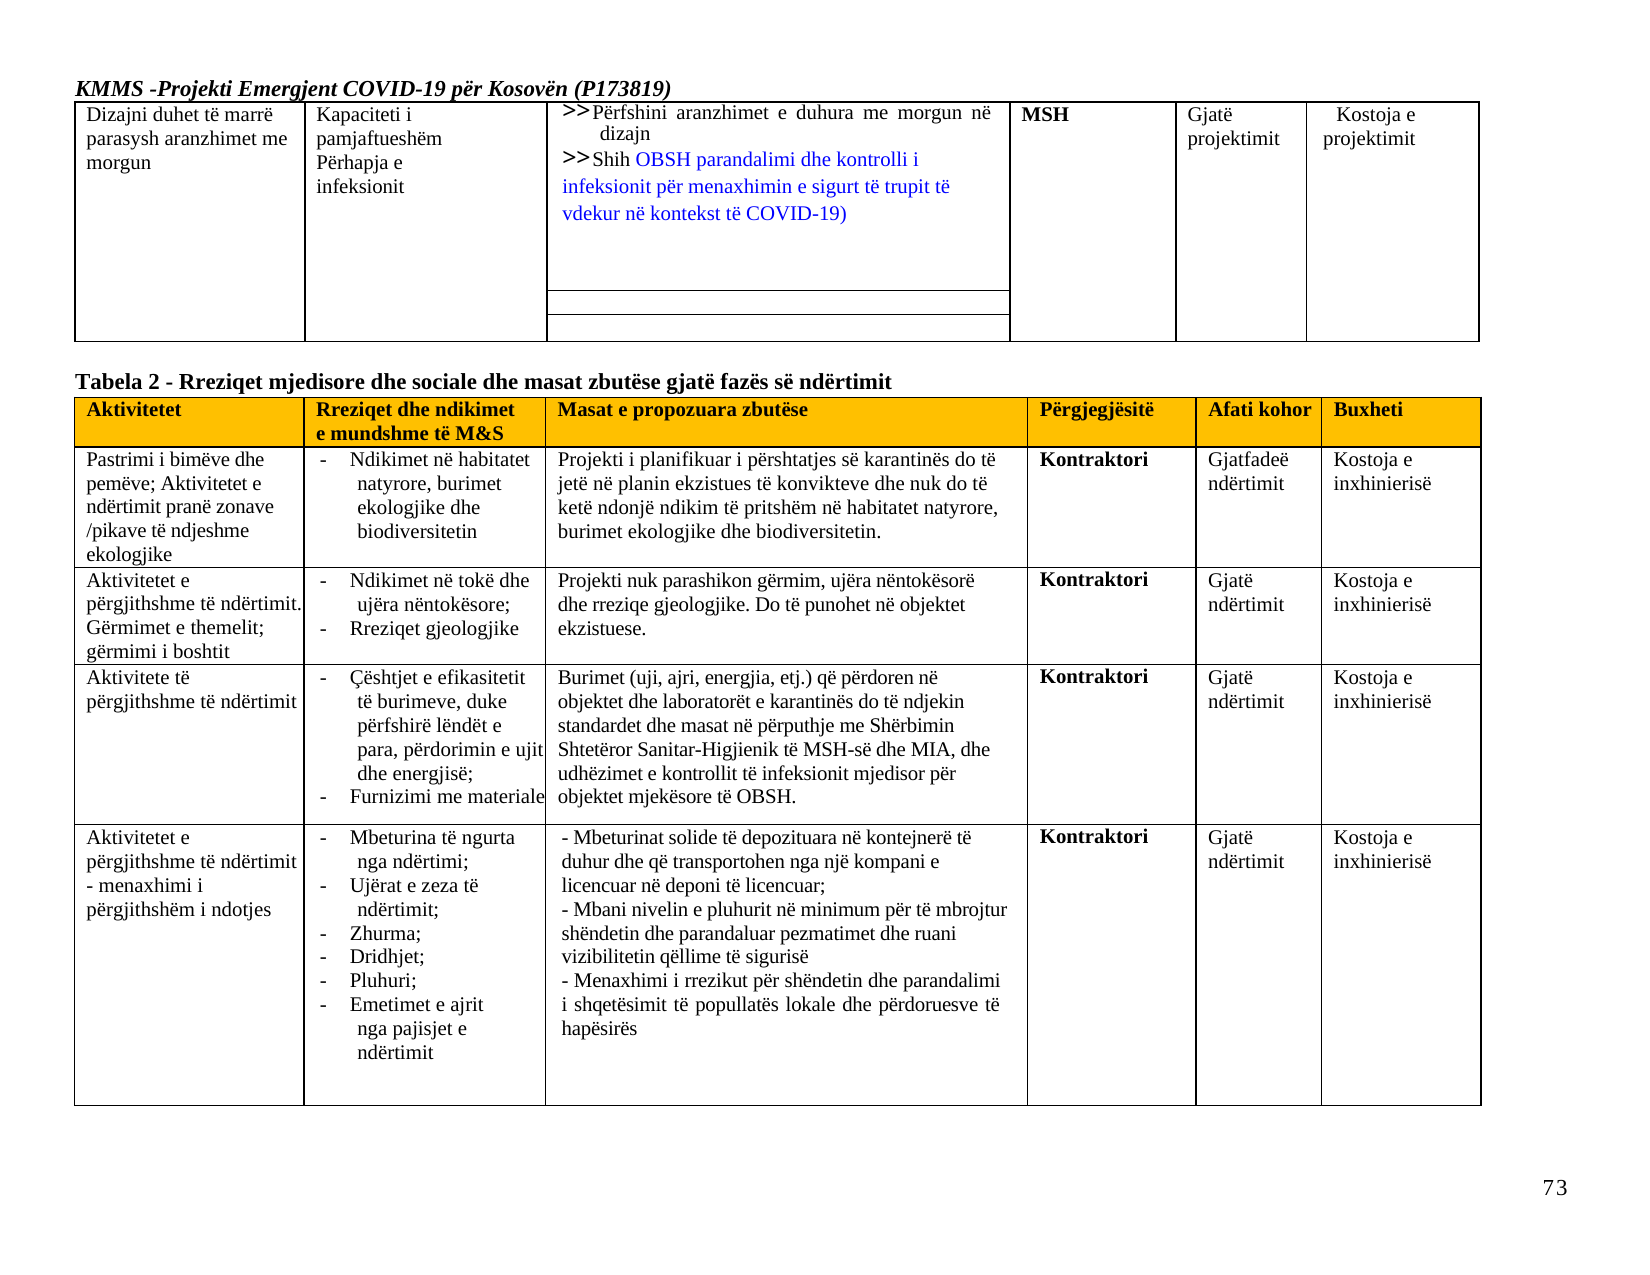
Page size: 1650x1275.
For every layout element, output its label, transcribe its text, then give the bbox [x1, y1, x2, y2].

table_header Masat e propozuara zbutëse [546, 398, 1027, 446]
table_cell Projekti nuk parashikon gërmim, ujëra nëntokësorë dhe rreziqe gjeologjike. Do të punohet në objektet ekzistuese. [546, 568, 1027, 664]
table_cell Kapaciteti i pamjaftueshëm Përhapja e infeksionit [306, 103, 546, 341]
table_header Aktivitetet [75, 398, 303, 446]
table_cell Aktivitetet e përgjithshme të ndërtimit - menaxhimi i përgjithshëm i ndotjes [75, 825, 303, 1105]
table_cell Dizajni duhet të marrë parasysh aranzhimet me morgun [76, 103, 304, 341]
table_cell >> Përfshini aranzhimet e duhura me morgun në dizajn >> Shih OBSH parandalimi dhe kontrolli i infeksionit për menaxhimin e sigurt të trupit të vdekur në kontekst të COVID-19) [548, 103, 1009, 289]
table_cell Kostoja e inxhinierisë [1322, 568, 1480, 664]
table_cell Kontraktori [1028, 568, 1195, 664]
table_cell - Ndikimet në tokë dhe ujëra nëntokësore; - Rreziqet gjeologjike [305, 568, 545, 664]
table_cell Kostoja e inxhinierisë [1322, 825, 1480, 1105]
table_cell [1307, 103, 1478, 341]
table_cell Gjatë ndërtimit [1197, 568, 1321, 664]
table_cell Aktivitetet e përgjithshme të ndërtimit. Gërmimet e themelit; gërmimi i boshtit [75, 568, 303, 664]
table_cell [548, 291, 1009, 313]
table_cell - Çështjet e efikasitetit të burimeve, duke përfshirë lëndët e para, përdorimin e ujit dhe energjisë; - Furnizimi me materiale [305, 665, 545, 824]
table_cell Kontraktori [1028, 448, 1195, 567]
table_cell [548, 315, 1009, 341]
table_header Përgjegjësitë [1028, 398, 1195, 446]
table_cell - Mbeturinat solide të depozituara në kontejnerë të duhur dhe që transportohen nga një kompani e licencuar në deponi të licencuar; - Mbani nivelin e pluhurit në minimum për të mbrojtur shëndetin dhe parandaluar pezmatimet dhe ruani vizibilitetin qëllime të sigurisë - Menaxhimi i rrezikut për shëndetin dhe parandalimi i shqetësimit të popullatës lokale dhe përdoruesve të hapësirës [546, 825, 1027, 1105]
table_header Rreziqet dhe ndikimet e mundshme të M&S [305, 398, 545, 446]
table_cell Aktivitete të përgjithshme të ndërtimit [75, 665, 303, 824]
table_header Afati kohor [1197, 398, 1321, 446]
table_cell Kostoja e inxhinierisë [1322, 448, 1480, 567]
table_cell MSH [1011, 103, 1175, 341]
table_header Buxheti [1322, 398, 1480, 446]
table_cell Kostoja e inxhinierisë [1322, 665, 1480, 824]
table_cell Pastrimi i bimëve dhe pemëve; Aktivitetet e ndërtimit pranë zonave /pikave të ndjeshme ekologjike [75, 448, 303, 567]
table_cell Kontraktori [1028, 665, 1195, 824]
table_cell Kontraktori [1028, 825, 1195, 1105]
table_cell - Ndikimet në habitatet natyrore, burimet ekologjike dhe biodiversitetin [305, 448, 545, 567]
text Tabela 2 - Rreziqet mjedisore dhe sociale dhe masat zbutëse gjatë fazës së ndërtimit [75, 370, 1482, 394]
table_cell Gjatë projektimit [1177, 103, 1306, 341]
table_cell - Mbeturina të ngurta nga ndërtimi; - Ujërat e zeza të ndërtimit; - Zhurma; - Dridhjet; - Pluhuri; - Emetimet e ajrit nga pajisjet e ndërtimit [305, 825, 545, 1105]
table_cell Gjatë ndërtimit [1197, 825, 1321, 1105]
table_cell Projekti i planifikuar i përshtatjes së karantinës do të jetë në planin ekzistues të konvikteve dhe nuk do të ketë ndonjë ndikim të pritshëm në habitatet natyrore, burimet ekologjike dhe biodiversitetin. [546, 448, 1027, 567]
table_cell Gjatë ndërtimit [1197, 665, 1321, 824]
table_cell Burimet (uji, ajri, energjia, etj.) që përdoren në objektet dhe laboratorët e karantinës do të ndjekin standardet dhe masat në përputhje me Shërbimin Shtetëror Sanitar-Higjienik të MSH-së dhe MIA, dhe udhëzimet e kontrollit të infeksionit mjedisor për objektet mjekësore të OBSH. [546, 665, 1027, 824]
table_cell Gjatfadeë ndërtimit [1197, 448, 1321, 567]
